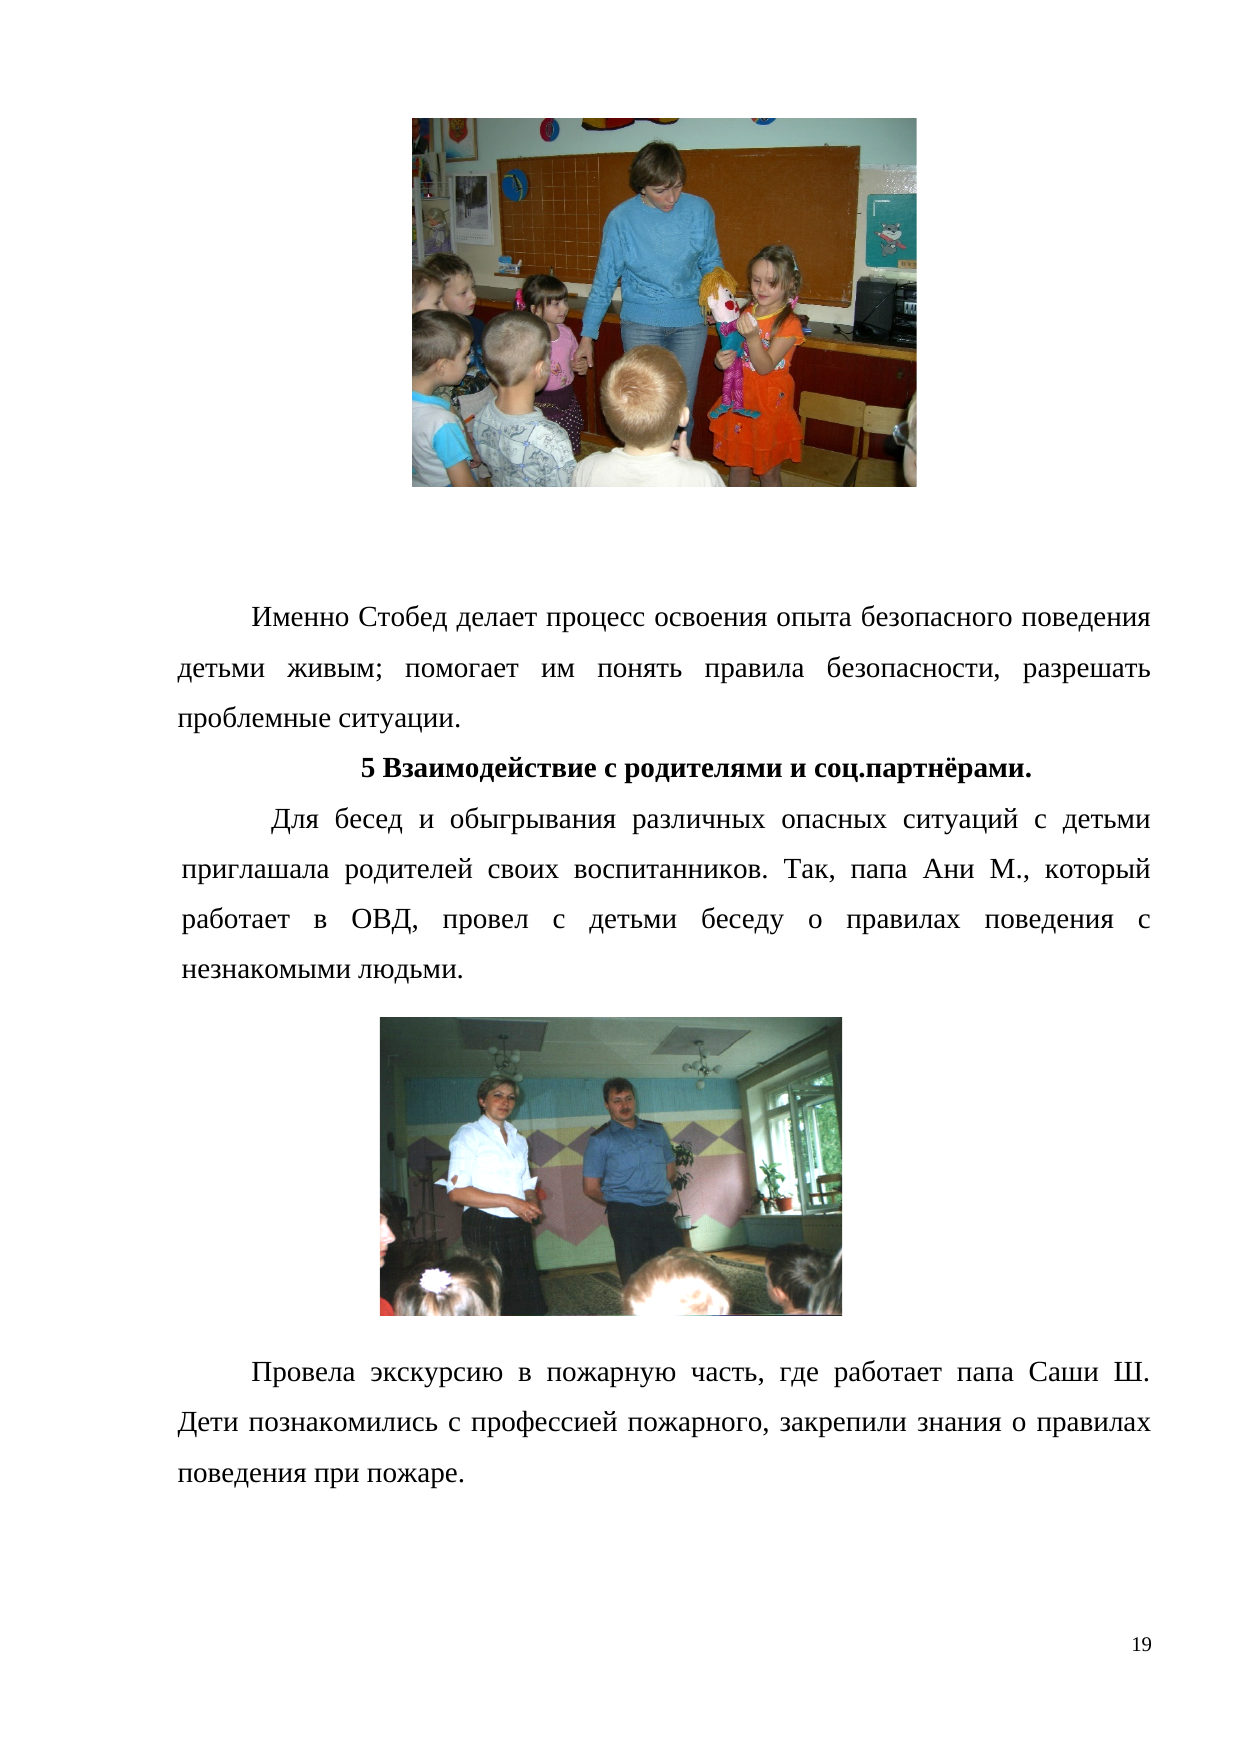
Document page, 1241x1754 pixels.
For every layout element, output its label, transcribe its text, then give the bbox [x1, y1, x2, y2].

text Именно Стобед делает процесс освоения опыта безопасного поведения детьми живым; помогает им понять правила безопасности, разрешать проблемные ситуации. [177, 599, 1152, 734]
text Провела экскурсию в пожарную часть, где работает папа Саши Ш. Дети познакомились с профессией пожарного, закрепили знания о правилах поведения при пожаре. [177, 1354, 1152, 1488]
text Для бесед и обыгрывания различных опасных ситуаций с детьми приглашала родителей своих воспитанников. Так, папа Ани М., который работает в ОВД, провел с детьми беседу о правилах поведения с незнакомыми людьми. [181, 801, 1152, 985]
picture [412, 118, 917, 487]
text 5 Взаимодействие с родителями и соц.партнёрами. [241, 750, 1152, 784]
